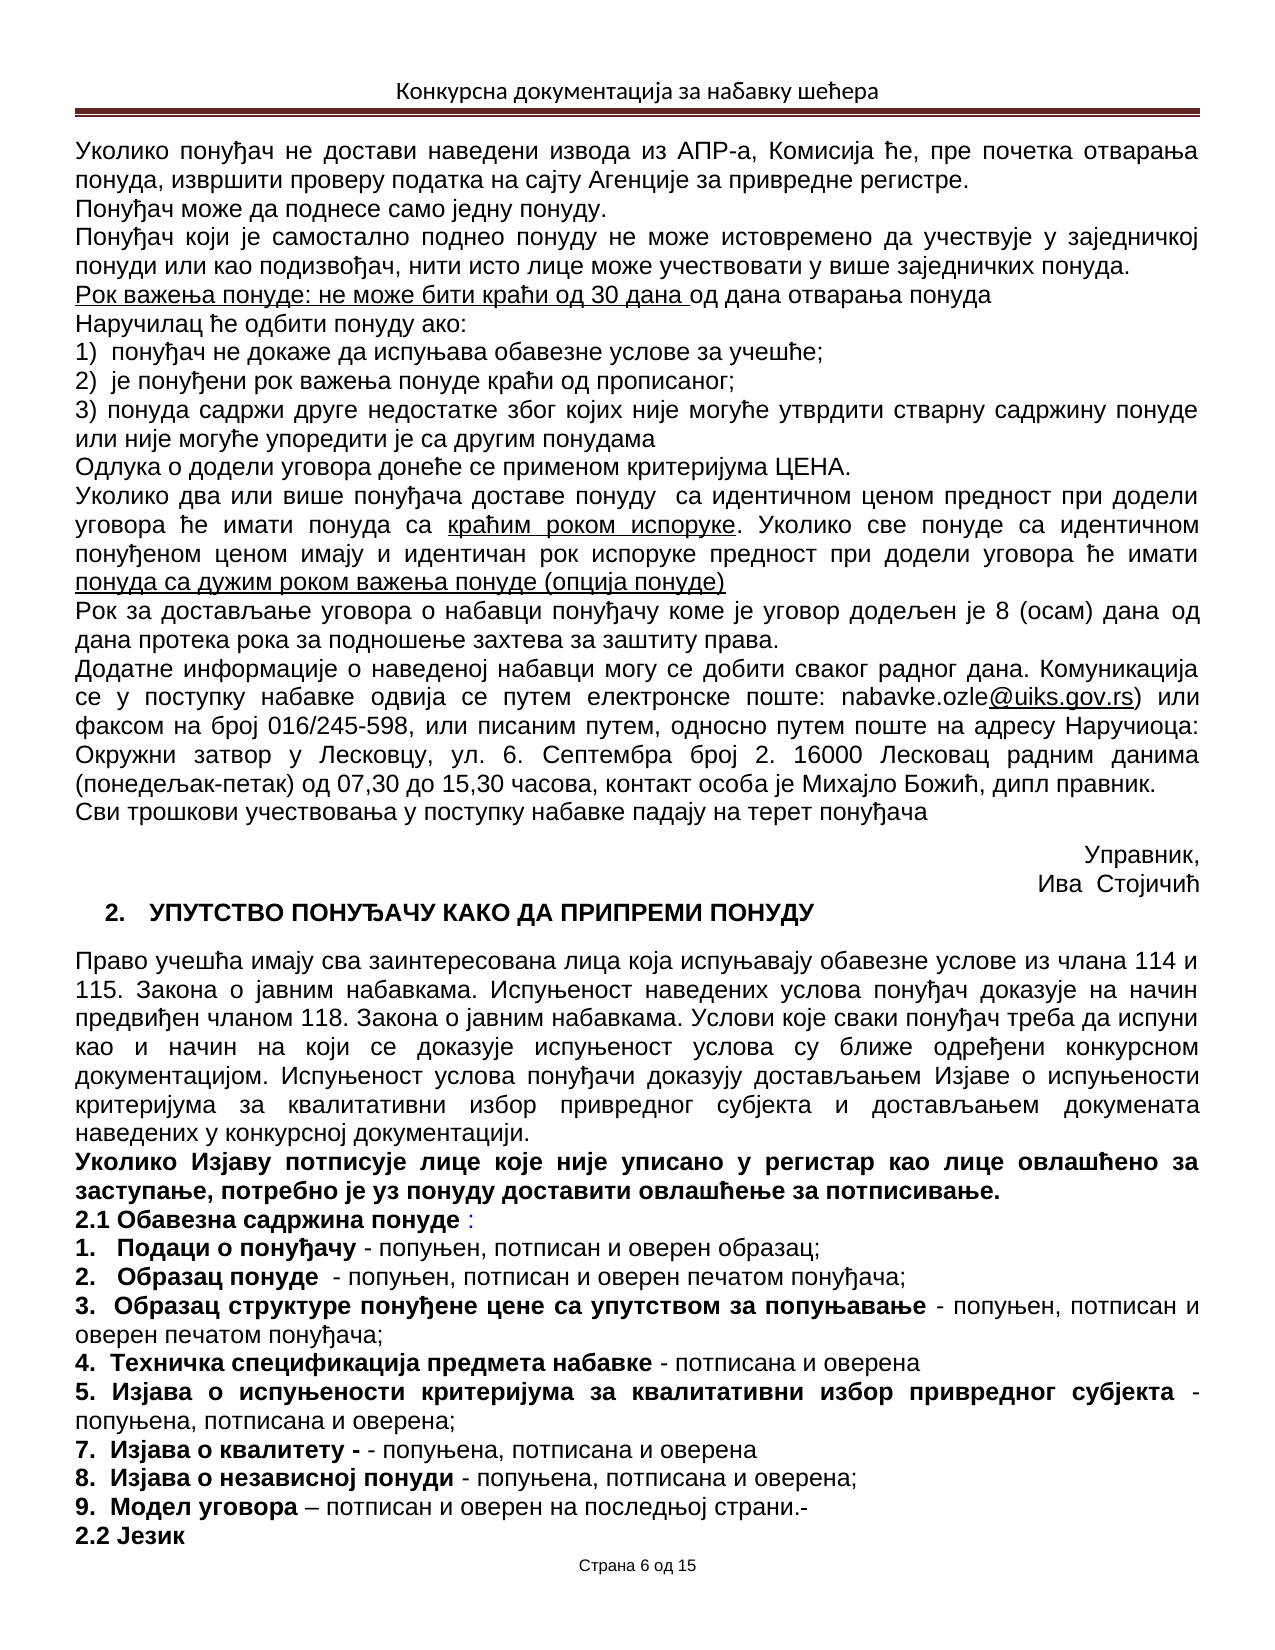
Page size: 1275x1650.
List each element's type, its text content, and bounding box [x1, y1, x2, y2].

text 8. Изјава о независној понуди - попуњена, потписана и оверена; [75, 1463, 1200, 1492]
text 2) је понуђени рок важења понуде краћи од прописаног; [75, 366, 1200, 395]
text Понуђач може да поднесе само једну понуду. [75, 194, 1200, 222]
text Ива Стојичић [75, 869, 1200, 898]
text 7. Изјава о квалитету - - попуњена, потписана и оверена [75, 1435, 1200, 1463]
text Наручилац ће одбити понуду ако: [75, 309, 1200, 337]
text Уколико два или више понуђача доставе понуду са идентичном ценом предност при додели уговора ће имати понуда са краћим роком испоруке. Уколико све понуде са идентичном понуђеном ценом имају и идентичан рок испоруке предност при додели уговора ће имати понуда са дужим роком важења понуде (опција понуде) [75, 481, 1200, 596]
text 9. Модел уговора – потписан и оверен на последњој страни. [75, 1492, 1200, 1521]
text 3) понуда садржи друге недостатке због којих није могуће утврдити стварну садржину понуде или није могуће упоредити је са другим понудама [75, 395, 1200, 452]
text 2. Образац понуде - попуњен, потписан и оверен печатом понуђача; [75, 1262, 1200, 1291]
text 4. Техничка спецификација предмета набавке - потписана и оверена [75, 1348, 1200, 1377]
text 1. Подаци о понуђачу - попуњен, потписан и оверен образац; [75, 1233, 1200, 1262]
text 2.1 Обавезна садржина понуде : [75, 1205, 1200, 1233]
text Понуђач који је самостално поднео понуду не може истовремено да учествује у заједничкој понуди или као подизвођач, нити исто лице може учествовати у више заједничких понуда. [75, 222, 1200, 280]
text 5. Изјава о испуњености критеријума за квалитативни избор привредног субјекта - попуњена, потписана и оверена; [75, 1377, 1200, 1435]
text Одлука о додели уговора донеће се применом критеријума ЦЕНА. [75, 452, 1200, 481]
text 2.2 Језик [75, 1521, 1200, 1550]
text Управник, [75, 841, 1200, 869]
list УПУТСТВО ПОНУЂАЧУ КАКО ДА ПРИПРЕМИ ПОНУДУ [104, 898, 1200, 927]
text Право учешћа имају сва заинтересована лица која испуњавају обавезне услове из члана 114 и 115. Закона о јавним набавкама. Испуњеност наведених услова понуђач доказује на начин предвиђен чланом 118. Закона о јавним набавкама. Услови које сваки понуђач треба да испуни као и начин на који се доказује испуњеност услова су ближе одређени конкурсном документацијом. Испуњеност услова понуђачи доказују достављањем Изјаве о испуњености критеријума за квалитативни избор привредног субјекта и достављањем докумената наведених у конкурсној документацији. [75, 946, 1200, 1147]
text 3. Образац структуре понуђене цене са упутством за попуњавање - попуњен, потписан и оверен печатом понуђача; [75, 1291, 1200, 1348]
text 1) понуђач не докаже да испуњава обавезне услове за учешће; [75, 337, 1200, 366]
text Рок важења понуде: не може бити краћи од 30 дана од дана отварања понуда [75, 280, 1200, 309]
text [75, 136, 1200, 194]
text Рок за достављање уговора о набавци понуђачу коме је уговор додељен је 8 (осам) дана од дана протека рока за подношење захтева за заштиту права. [75, 596, 1200, 654]
text Додатне информације о наведеној набавци могу се добити сваког радног дана. Комуникација се у поступку набавке одвија се путем електронске поште: nabavke.ozle@uiks.gov.rs) или факсом на број 016/245-598, или писаним путем, односно путем поште на адресу Наручиоца: Окружни затвор у Лесковцу, ул. 6. Септембра број 2. 16000 Лесковац радним данима (понедељак-петак) од 07,30 до 15,30 часова, контакт особа је Михајло Божић, дипл правник. [75, 654, 1200, 797]
text Сви трошкови учествовања у поступку набавке падају на терет понуђача [75, 797, 1200, 826]
text Уколико Изјаву потписује лице које није уписано у регистар као лице овлашћено за заступање, потребно је уз понуду доставити овлашћење за потписивање. [75, 1147, 1200, 1205]
